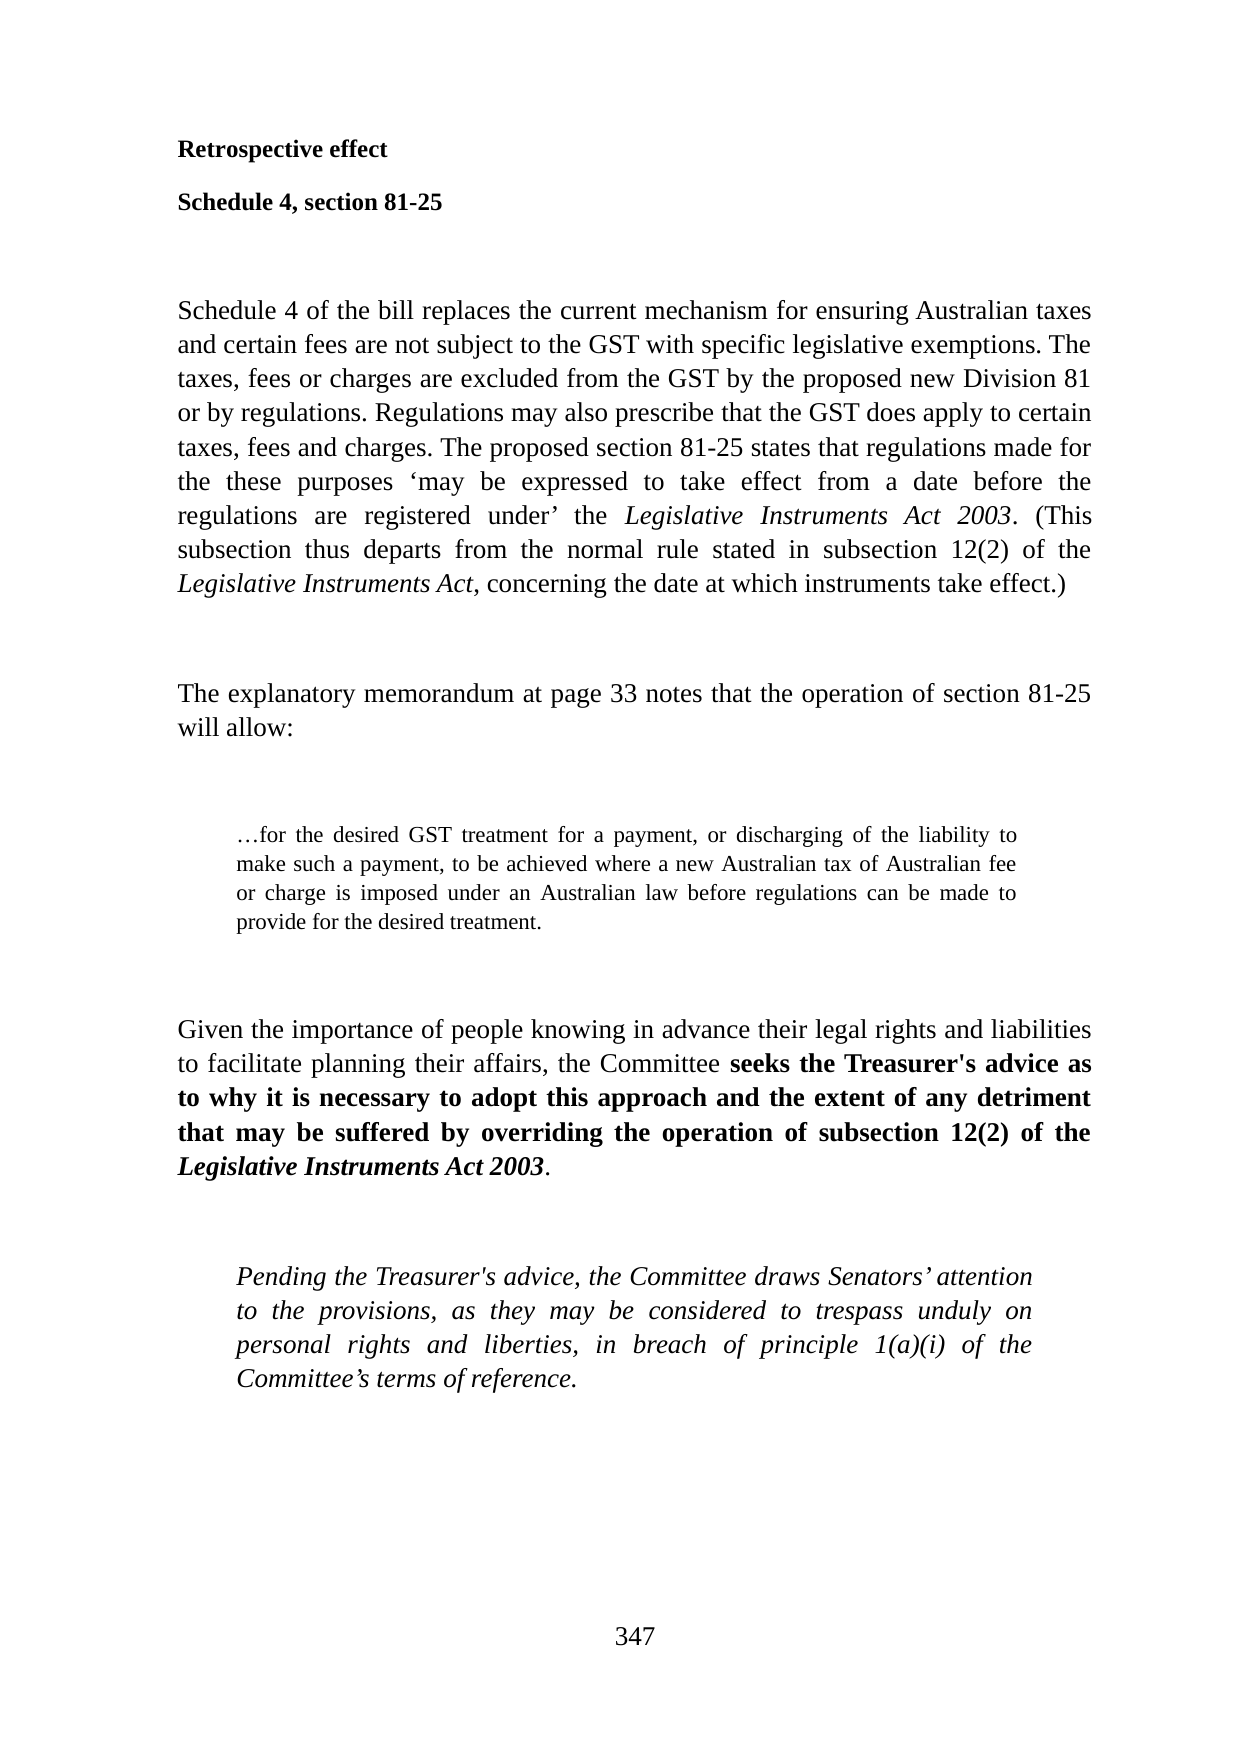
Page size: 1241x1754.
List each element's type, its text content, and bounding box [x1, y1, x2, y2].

text Schedule 4, section 81-25 [177, 187, 1092, 215]
text Pending the Treasurer's advice, the Committee draws Senators’ attention to the provisions, as they may be considered to trespass unduly on personal rights and liberties, in breach of principle 1(a)(i) of the Committee’s terms of reference. [236, 1260, 1033, 1393]
text …for the desired GST treatment for a payment, or discharging of the liability to make such a payment, to be achieved where a new Australian tax of Australian fee or charge is imposed under an Australian law before regulations can be made to provide for the desired treatment. [236, 821, 1019, 935]
text Retrospective effect [177, 134, 1092, 163]
text Given the importance of people knowing in advance their legal rights and liabilities to facilitate planning their affairs, the Committee seeks the Treasurer's advice as to why it is necessary to adopt this approach and the extent of any detriment that may be suffered by overriding the operation of subsection 12(2) of the Legislative Instruments Act 2003. [177, 1013, 1092, 1181]
text Schedule 4 of the bill replaces the current mechanism for ensuring Australian taxes and certain fees are not subject to the GST with specific legislative exemptions. The taxes, fees or charges are excluded from the GST by the proposed new Division 81 or by regulations. Regulations may also prescribe that the GST does apply to certain taxes, fees and charges. The proposed section 81-25 states that regulations made for the these purposes ‘may be expressed to take effect from a date before the regulations are registered under’ the Legislative Instruments Act 2003. (This subsection thus departs from the normal rule stated in subsection 12(2) of the Legislative Instruments Act, concerning the date at which instruments take effect.) [177, 294, 1092, 598]
text The explanatory memorandum at page 33 notes that the operation of section 81-25 will allow: [177, 677, 1092, 743]
